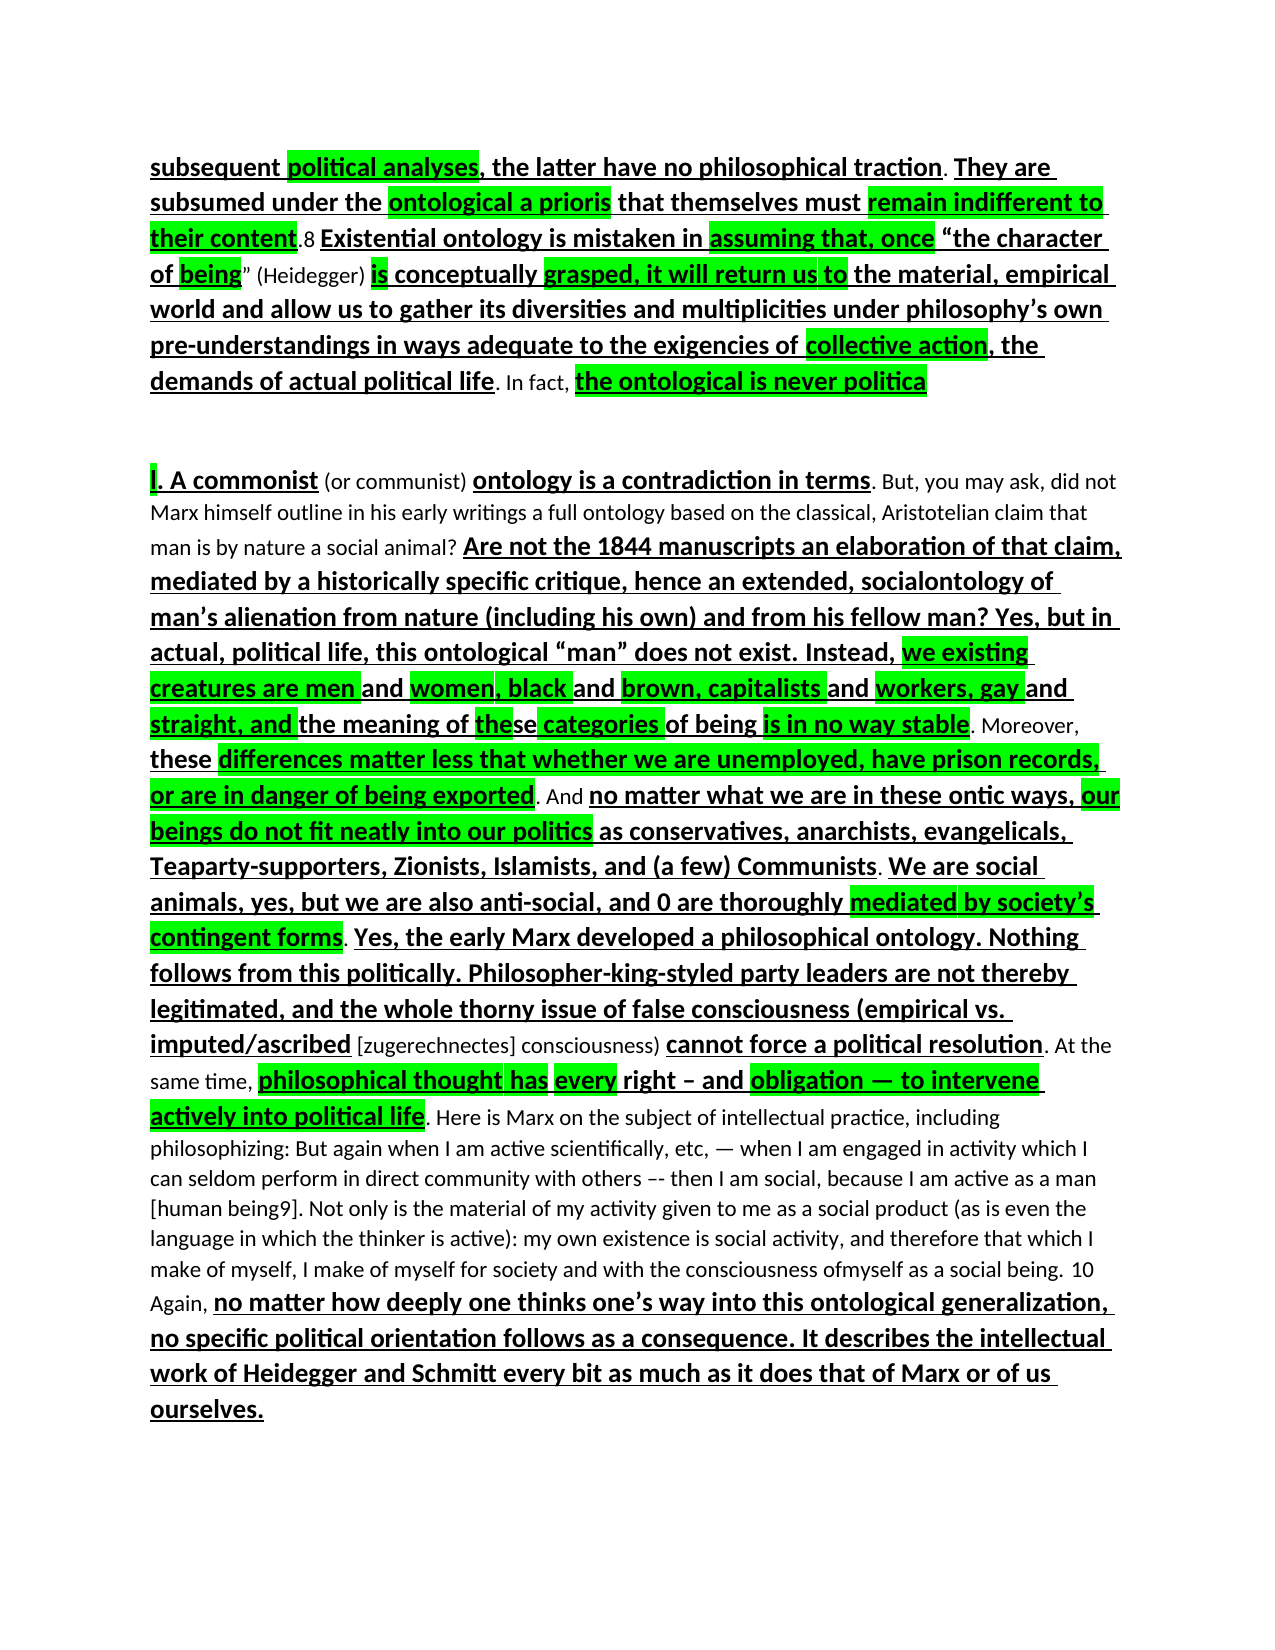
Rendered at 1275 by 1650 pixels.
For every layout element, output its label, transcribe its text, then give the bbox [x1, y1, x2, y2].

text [150, 150, 1125, 397]
text l. A commonist (or communist) ontology is a contradiction in terms. But, you may ask, did not Marx himself outline in his early writings a full ontology based on the classical, Aristotelian claim that man is by nature a social animal? Are not the 1844 manuscripts an elaboration of that claim, mediated by a historically specific critique, hence an extended, socialontology of man’s alienation from nature (including his own) and from his fellow man? Yes, but in actual, political life, this ontological “man” does not exist. Instead, we existing creatures are men and women, black and brown, capitalists and workers, gay and straight, and the meaning of these categories of being is in no way stable. Moreover, these differences matter less that whether we are unemployed, have prison records, or are in danger of being exported. And no matter what we are in these ontic ways, our beings do not fit neatly into our politics as conservatives, anarchists, evangelicals, Teaparty-supporters, Zionists, Islamists, and (a few) Communists. We are social animals, yes, but we are also anti-social, and 0 are thoroughly mediated by society’s contingent forms. Yes, the early Marx developed a philosophical ontology. Nothing follows from this politically. Philosopher-king-styled party leaders are not thereby legitimated, and the whole thorny issue of false consciousness (empirical vs. imputed/ascribed [zugerechnectes] consciousness) cannot force a political resolution. At the same time, philosophical thought has every right – and obligation — to intervene actively into political life. Here is Marx on the subject of intellectual practice, including philosophizing: But again when I am active scientifically, etc, — when I am engaged in activity which I can seldom perform in direct community with others –- then I am social, because I am active as a man [human being9]. Not only is the material of my activity given to me as a social product (as is even the language in which the thinker is active): my own existence is social activity, and therefore that which I make of myself, I make of myself for society and with the consciousness ofmyself as a social being. 10 Again, no matter how deeply one thinks one’s way into this ontological generalization, no specific political orientation follows as a consequence. It describes the intellectual work of Heidegger and Schmitt every bit as much as it does that of Marx or of us ourselves. [150, 463, 1125, 1425]
